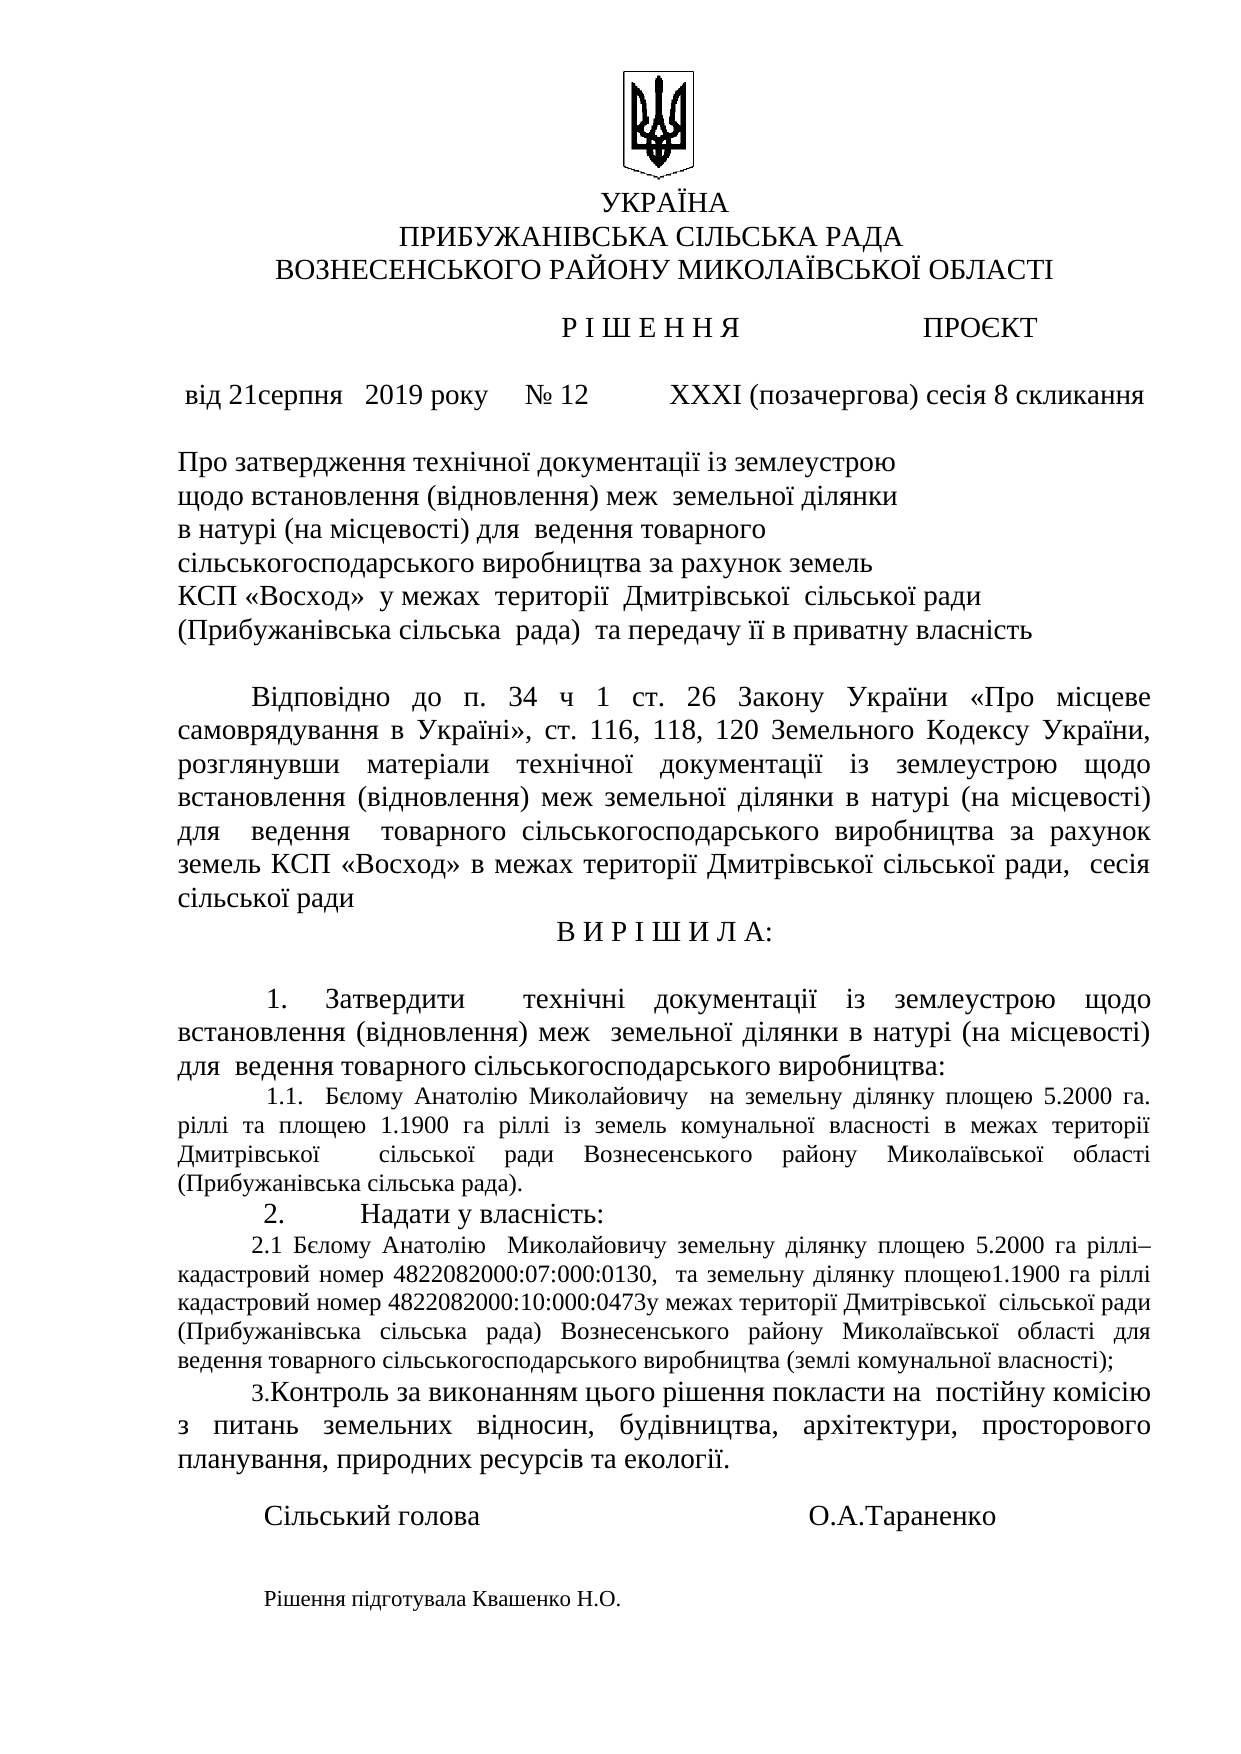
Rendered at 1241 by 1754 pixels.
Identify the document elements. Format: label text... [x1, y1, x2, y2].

text щодо встановлення (відновлення) меж земельної ділянки [177, 478, 1152, 511]
text Про затвердження технічної документації із землеустрою [177, 444, 1152, 478]
text ВОЗНЕСЕНСЬКОГО РАЙОНУ МИКОЛАЇВСЬКОЇ ОБЛАСТІ [177, 252, 1152, 286]
text в натурі (на місцевості) для ведення товарного [177, 511, 1152, 545]
text УКРАЇНА [177, 185, 1152, 219]
text Відповідно до п. 34 ч 1 ст. 26 Закону України «Про місцеве самоврядування в Україні», ст. 116, 118, 120 Земельного Кодексу України, розглянувши матеріали технічної документації із землеустрою щодо встановлення (відновлення) меж земельної ділянки в натурі (на місцевості) для ведення товарного сільськогосподарського виробництва за рахунок земель КСП «Восход» в межах території Дмитрівської сільської ради, сесія сільської ради [177, 679, 1152, 914]
list Сільський голова О.А.Тараненко [264, 1498, 1152, 1532]
list Рішення підготувала Квашенко Н.О. [264, 1584, 1152, 1611]
list Бєлому Анатолію Миколайовичу на земельну ділянку площею 5.2000 га. ріллі та площею 1.1900 га ріллі із земель комунальної власності в межах території Дмитрівської сільської ради Вознесенського району Миколаївської області (Прибужанівська сільська рада). [177, 1081, 1152, 1196]
picture [620, 69, 695, 182]
text від 21серпня 2019 року № 12 ХХХІ (позачергова) сесія 8 скликання [177, 377, 1152, 411]
text 2.1 Бєлому Анатолію Миколайовичу земельну ділянку площею 5.2000 га ріллі– кадастровий номер 4822082000:07:000:0130, та земельну ділянку площею1.1900 га ріллі кадастровий номер 4822082000:10:000:0473у межах території Дмитрівської сільської ради (Прибужанівська сільська рада) Вознесенського району Миколаївської області для ведення товарного сільськогосподарського виробництва (землі комунальної власності); [177, 1230, 1152, 1374]
text 3.Контроль за виконанням цього рішення покласти на постійну комісію з питань земельних відносин, будівництва, архітектури, просторового планування, природних ресурсів та екології. [177, 1374, 1152, 1474]
text сільськогосподарського виробництва за рахунок земель [177, 545, 1152, 578]
text Р І Ш Е Н Н Я ПРОЄКТ [177, 310, 1152, 343]
list Затвердити технічні документації із землеустрою щодо встановлення (відновлення) меж земельної ділянки в натурі (на місцевості) для ведення товарного сільськогосподарського виробництва: [177, 981, 1152, 1081]
text В И Р І Ш И Л А: [177, 914, 1152, 947]
text КСП «Восход» у межах території Дмитрівської сільської ради (Прибужанівська сільська рада) та передачу її в приватну власність [177, 578, 1152, 645]
text ПРИБУЖАНІВСЬКА СІЛЬСЬКА РАДА [325, 219, 1152, 252]
list Надати у власність: [263, 1196, 1152, 1230]
